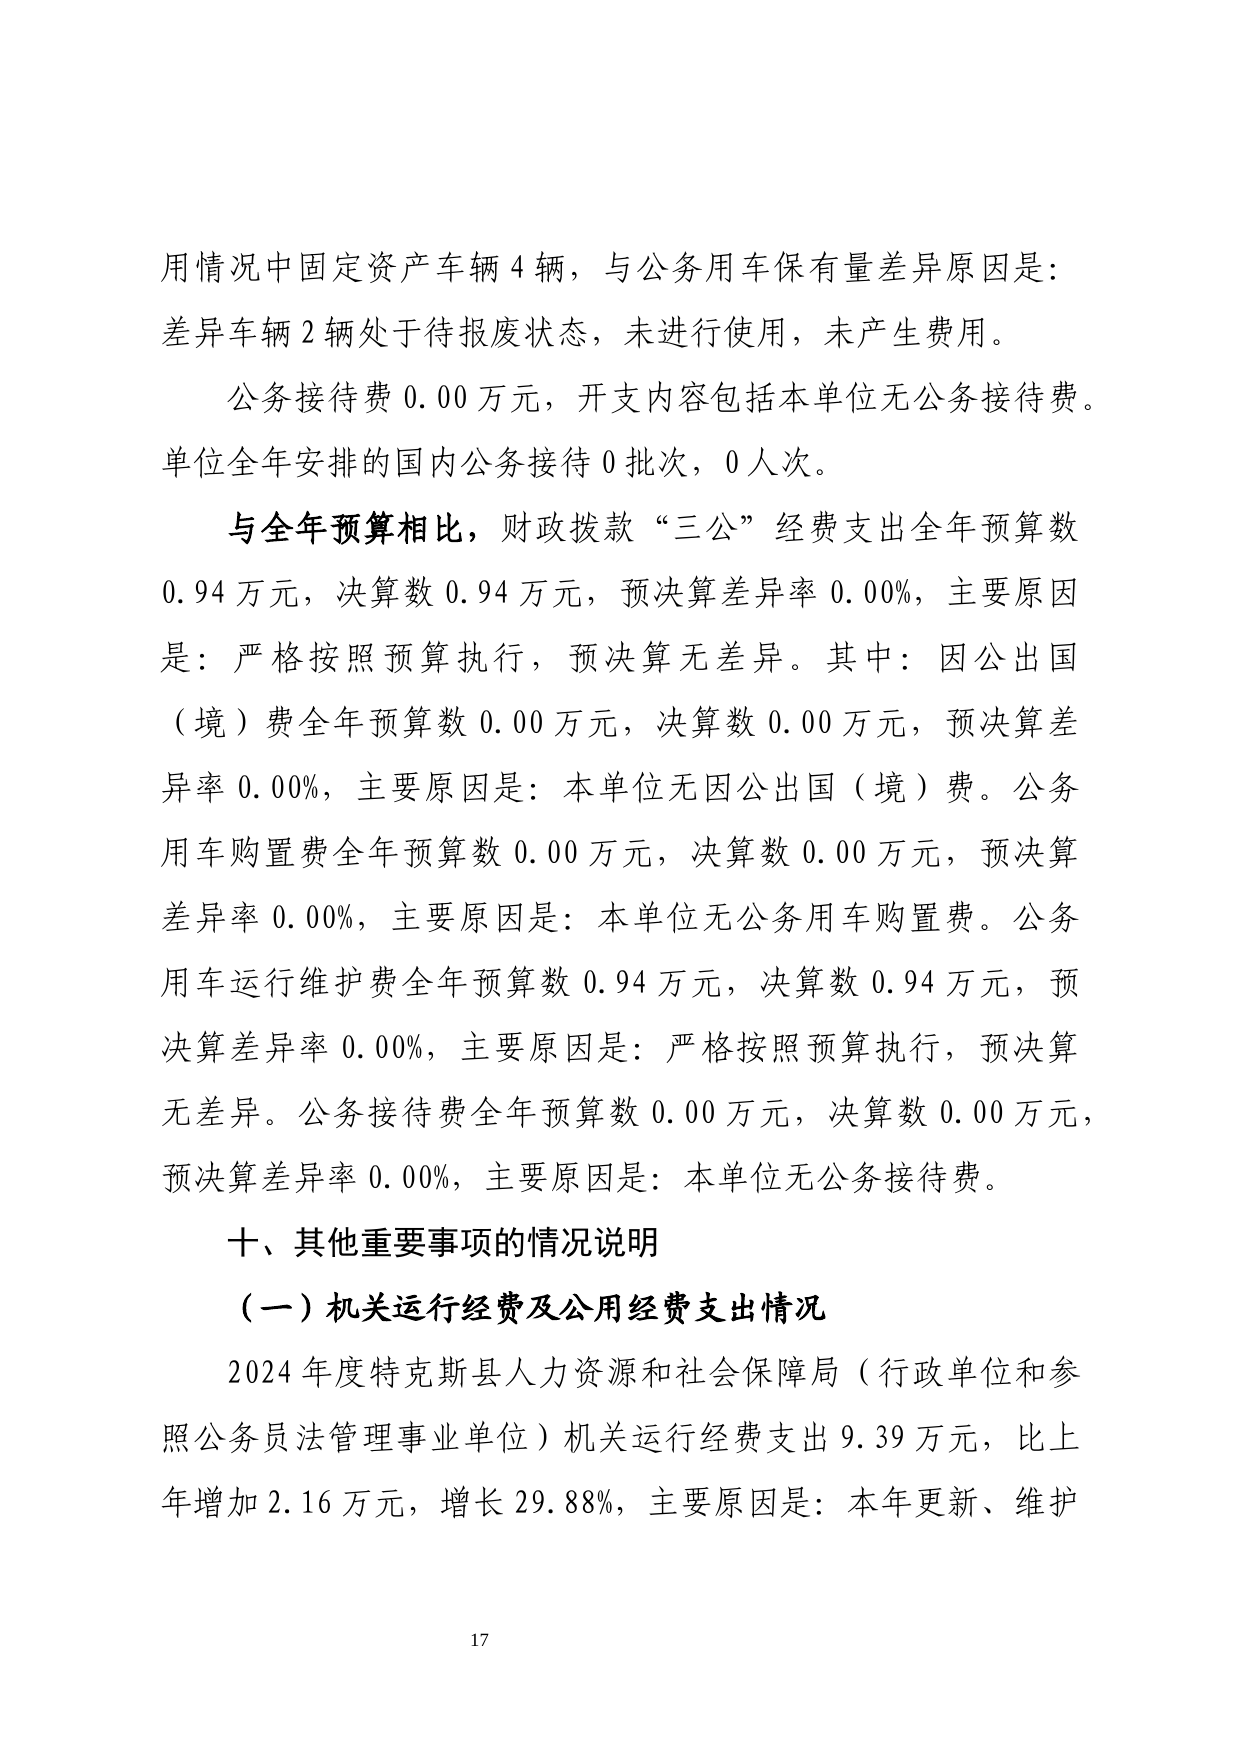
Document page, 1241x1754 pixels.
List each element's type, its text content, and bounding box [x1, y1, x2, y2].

text 与全年预算相比，财政拨款“三公”经费支出全年预算数0.94万元，决算数0.94万元，预决算差异率0.00%，主要原因是：严格按照预算执行，预决算无差异。其中：因公出国（境）费全年预算数0.00万元，决算数0.00万元，预决算差异率0.00%，主要原因是：本单位无因公出国（境）费。公务用车购置费全年预算数0.00万元，决算数0.00万元，预决算差异率0.00%，主要原因是：本单位无公务用车购置费。公务用车运行维护费全年预算数0.94万元，决算数0.94万元，预决算差异率0.00%，主要原因是：严格按照预算执行，预决算无差异。公务接待费全年预算数0.00万元，决算数0.00万元，预决算差异率0.00%，主要原因是：本单位无公务接待费。 [159, 493, 1081, 1208]
text （一）机关运行经费及公用经费支出情况 [159, 1273, 1081, 1338]
text 公务接待费0.00万元，开支内容包括本单位无公务接待费。单位全年安排的国内公务接待0批次，0人次。 [159, 363, 1081, 493]
text 十、其他重要事项的情况说明 [159, 1208, 1081, 1273]
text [159, 1338, 1081, 1533]
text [159, 233, 1081, 363]
